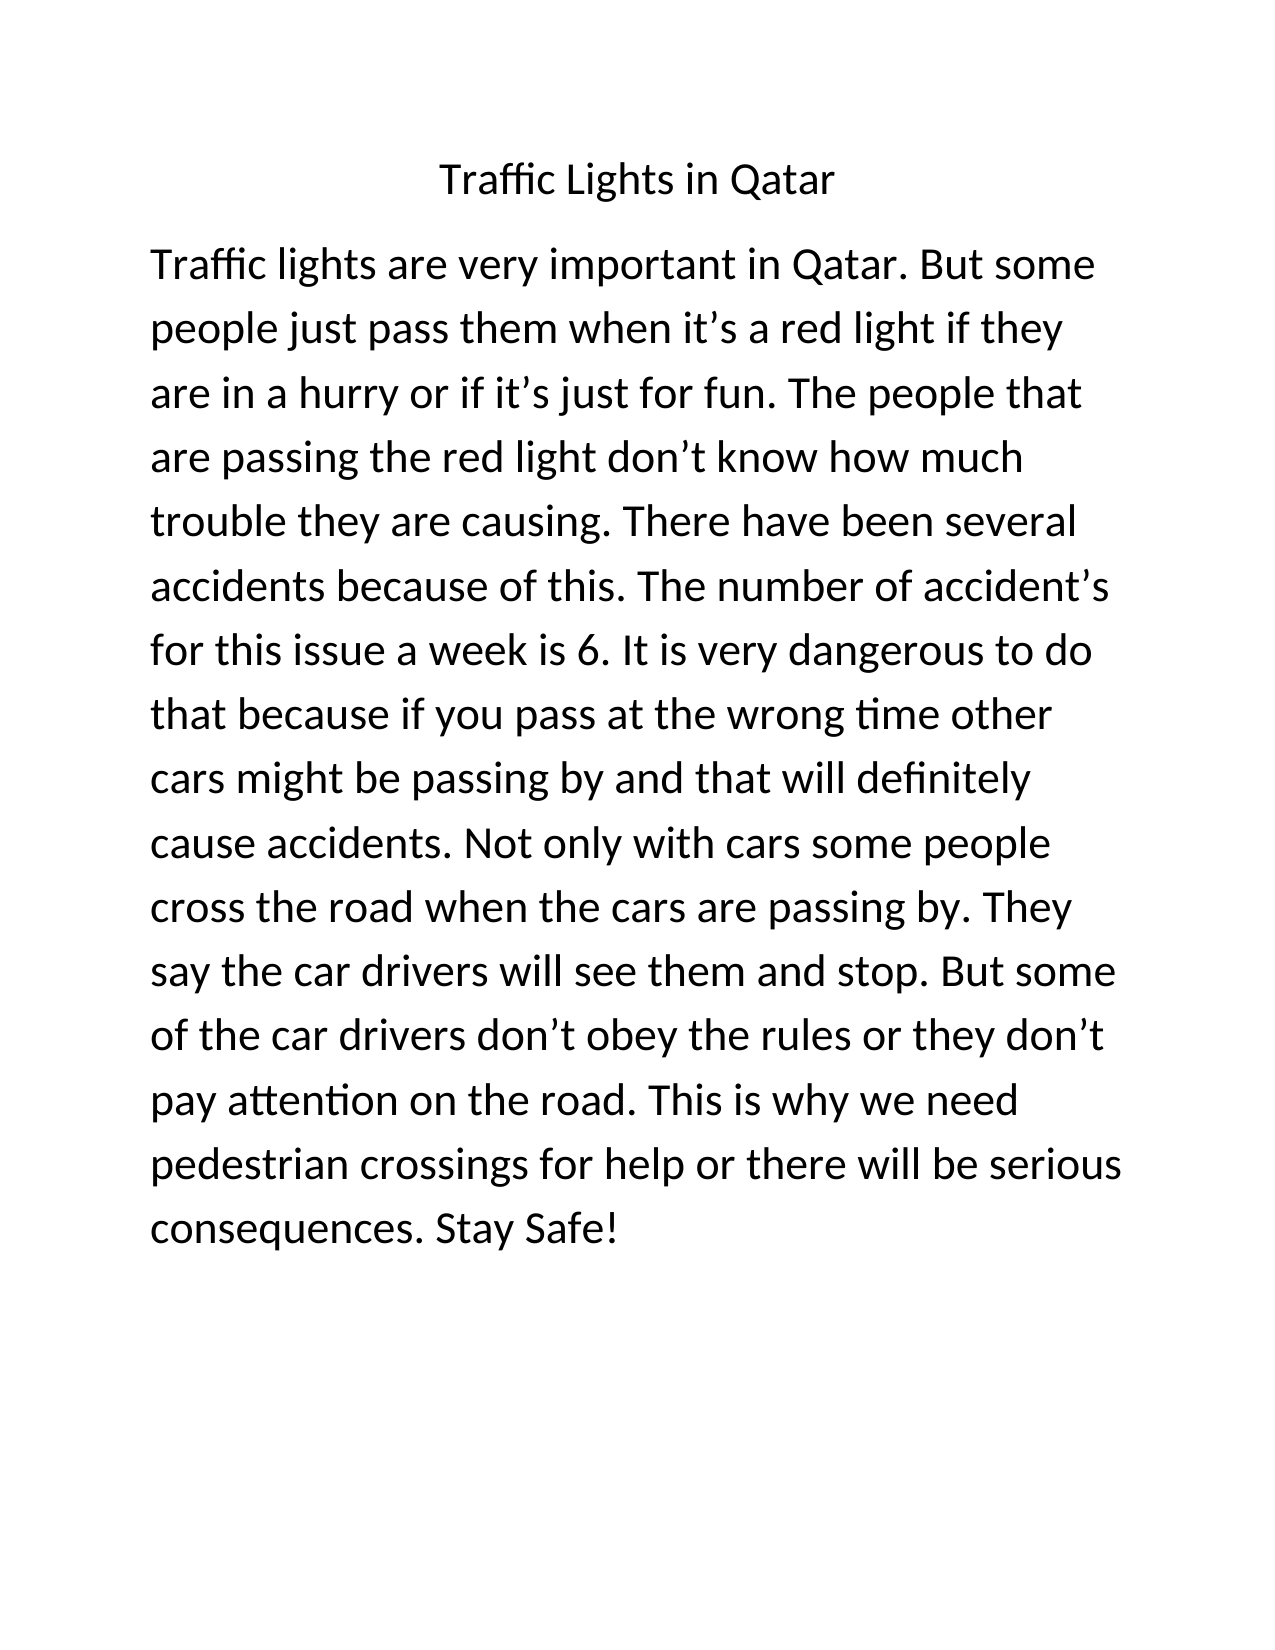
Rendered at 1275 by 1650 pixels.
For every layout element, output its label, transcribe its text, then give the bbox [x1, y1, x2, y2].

text Traffic lights are very important in Qatar. But some people just pass them when it’s a red light if they are in a hurry or if it’s just for fun. The people that are passing the red light don’t know how much trouble they are causing. There have been several accidents because of this. The number of accident’s for this issue a week is 6. It is very dangerous to do that because if you pass at the wrong time other cars might be passing by and that will definitely cause accidents. Not only with cars some people cross the road when the cars are passing by. They say the car drivers will see them and stop. But some of the car drivers don’t obey the rules or they don’t pay attention on the road. This is why we need pedestrian crossings for help or there will be serious consequences. Stay Safe! [150, 235, 1125, 1255]
text Traffic Lights in Qatar [150, 150, 1125, 206]
